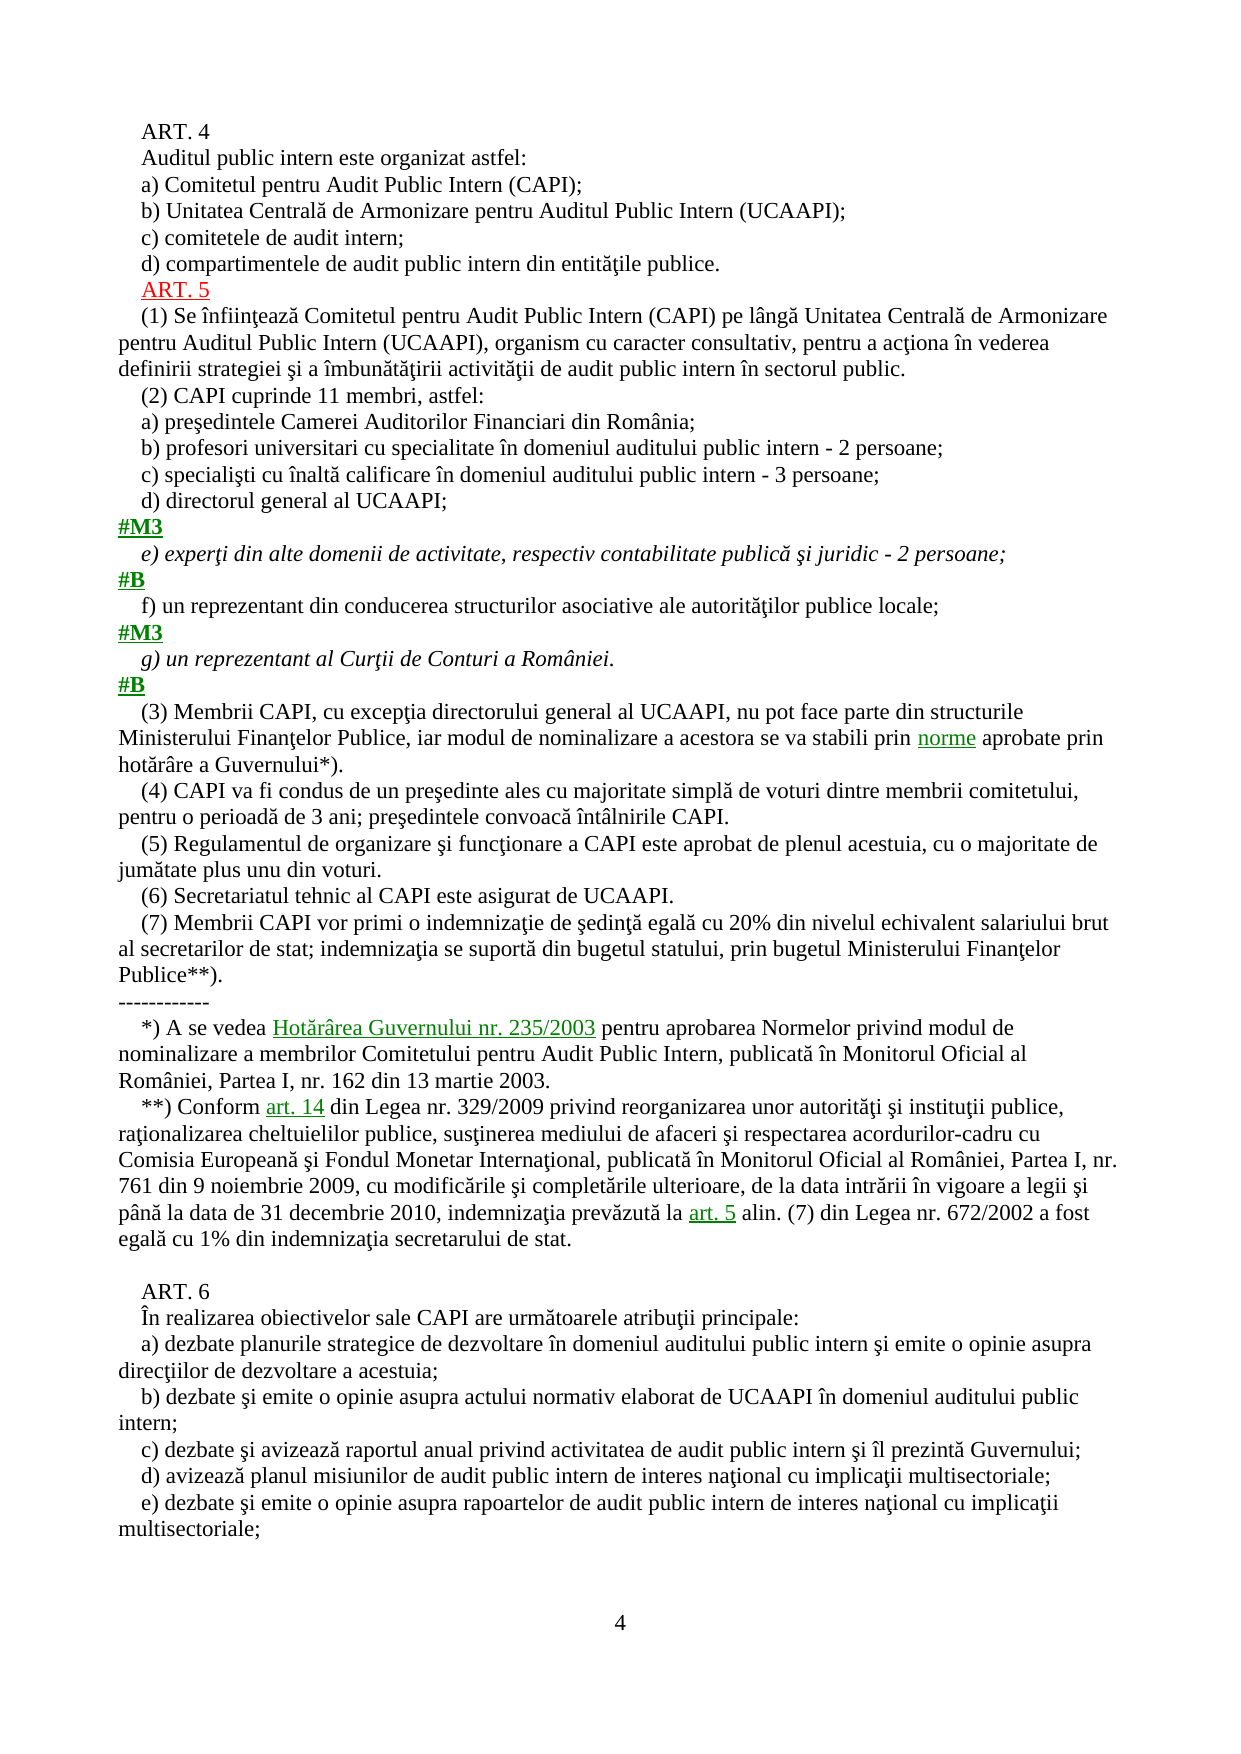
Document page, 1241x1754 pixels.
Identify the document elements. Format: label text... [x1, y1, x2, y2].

text a) dezbate planurile strategice de dezvoltare în domeniul auditului public intern şi emite o opinie asupra direcţiilor de dezvoltare a acestuia; [118, 1330, 1122, 1383]
text #M3 [118, 619, 1122, 645]
text c) dezbate şi avizează raportul anual privind activitatea de audit public intern şi îl prezintă Guvernului; [118, 1436, 1122, 1462]
text b) profesori universitari cu specialitate în domeniul auditului public intern - 2 persoane; [118, 434, 1122, 461]
text (7) Membrii CAPI vor primi o indemnizaţie de şedinţă egală cu 20% din nivelul echivalent salariului brut al secretarilor de stat; indemnizaţia se suportă din bugetul statului, prin bugetul Ministerului Finanţelor Publice**). [118, 909, 1122, 988]
text ART. 5 [118, 276, 1122, 303]
text c) comitetele de audit intern; [118, 223, 1122, 250]
text (1) Se înfiinţează Comitetul pentru Audit Public Intern (CAPI) pe lângă Unitatea Centrală de Armonizare pentru Auditul Public Intern (UCAAPI), organism cu caracter consultativ, pentru a acţiona în vederea definirii strategiei şi a îmbunătăţirii activităţii de audit public intern în sectorul public. [118, 303, 1122, 382]
text (4) CAPI va fi condus de un preşedinte ales cu majoritate simplă de voturi dintre membrii comitetului, pentru o perioadă de 3 ani; preşedintele convoacă întâlnirile CAPI. [118, 777, 1122, 830]
text Auditul public intern este organizat astfel: [118, 144, 1122, 171]
text #B [118, 672, 1122, 698]
text e) experţi din alte domenii de activitate, respectiv contabilitate publică şi juridic - 2 persoane; [118, 540, 1122, 566]
text f) un reprezentant din conducerea structurilor asociative ale autorităţilor publice locale; [118, 592, 1122, 619]
text b) dezbate şi emite o opinie asupra actului normativ elaborat de UCAAPI în domeniul auditului public intern; [118, 1383, 1122, 1436]
text e) dezbate şi emite o opinie asupra rapoartelor de audit public intern de interes naţional cu implicaţii multisectoriale; [118, 1488, 1122, 1541]
text c) specialişti cu înaltă calificare în domeniul auditului public intern - 3 persoane; [118, 461, 1122, 487]
text (5) Regulamentul de organizare şi funcţionare a CAPI este aprobat de plenul acestuia, cu o majoritate de jumătate plus unu din voturi. [118, 830, 1122, 882]
text d) compartimentele de audit public intern din entităţile publice. [118, 250, 1122, 276]
text (6) Secretariatul tehnic al CAPI este asigurat de UCAAPI. [118, 882, 1122, 909]
text ART. 6 [118, 1278, 1122, 1304]
text a) preşedintele Camerei Auditorilor Financiari din România; [118, 408, 1122, 434]
text (3) Membrii CAPI, cu excepţia directorului general al UCAAPI, nu pot face parte din structurile Ministerului Finanţelor Publice, iar modul de nominalizare a acestora se va stabili prin norme aprobate prin hotărâre a Guvernului*). [118, 698, 1122, 777]
text *) A se vedea Hotărârea Guvernului nr. 235/2003 pentru aprobarea Normelor privind modul de nominalizare a membrilor Comitetului pentru Audit Public Intern, publicată în Monitorul Oficial al României, Partea I, nr. 162 din 13 martie 2003. [118, 1014, 1122, 1093]
text a) Comitetul pentru Audit Public Intern (CAPI); [118, 171, 1122, 197]
text g) un reprezentant al Curţii de Conturi a României. [118, 645, 1122, 672]
text b) Unitatea Centrală de Armonizare pentru Auditul Public Intern (UCAAPI); [118, 197, 1122, 223]
text ART. 4 [118, 118, 1122, 144]
text (2) CAPI cuprinde 11 membri, astfel: [118, 382, 1122, 408]
text d) avizează planul misiunilor de audit public intern de interes naţional cu implicaţii multisectoriale; [118, 1462, 1122, 1488]
text În realizarea obiectivelor sale CAPI are următoarele atribuţii principale: [118, 1304, 1122, 1330]
text d) directorul general al UCAAPI; [118, 487, 1122, 513]
text ------------ [118, 988, 1122, 1014]
text **) Conform art. 14 din Legea nr. 329/2009 privind reorganizarea unor autorităţi şi instituţii publice, raţionalizarea cheltuielilor publice, susţinerea mediului de afaceri şi respectarea acordurilor-cadru cu Comisia Europeană şi Fondul Monetar Internaţional, publicată în Monitorul Oficial al României, Partea I, nr. 761 din 9 noiembrie 2009, cu modificările şi completările ulterioare, de la data intrării în vigoare a legii şi până la data de 31 decembrie 2010, indemnizaţia prevăzută la art. 5 alin. (7) din Legea nr. 672/2002 a fost egală cu 1% din indemnizaţia secretarului de stat. [118, 1093, 1122, 1251]
text #B [118, 566, 1122, 592]
text #M3 [118, 513, 1122, 540]
